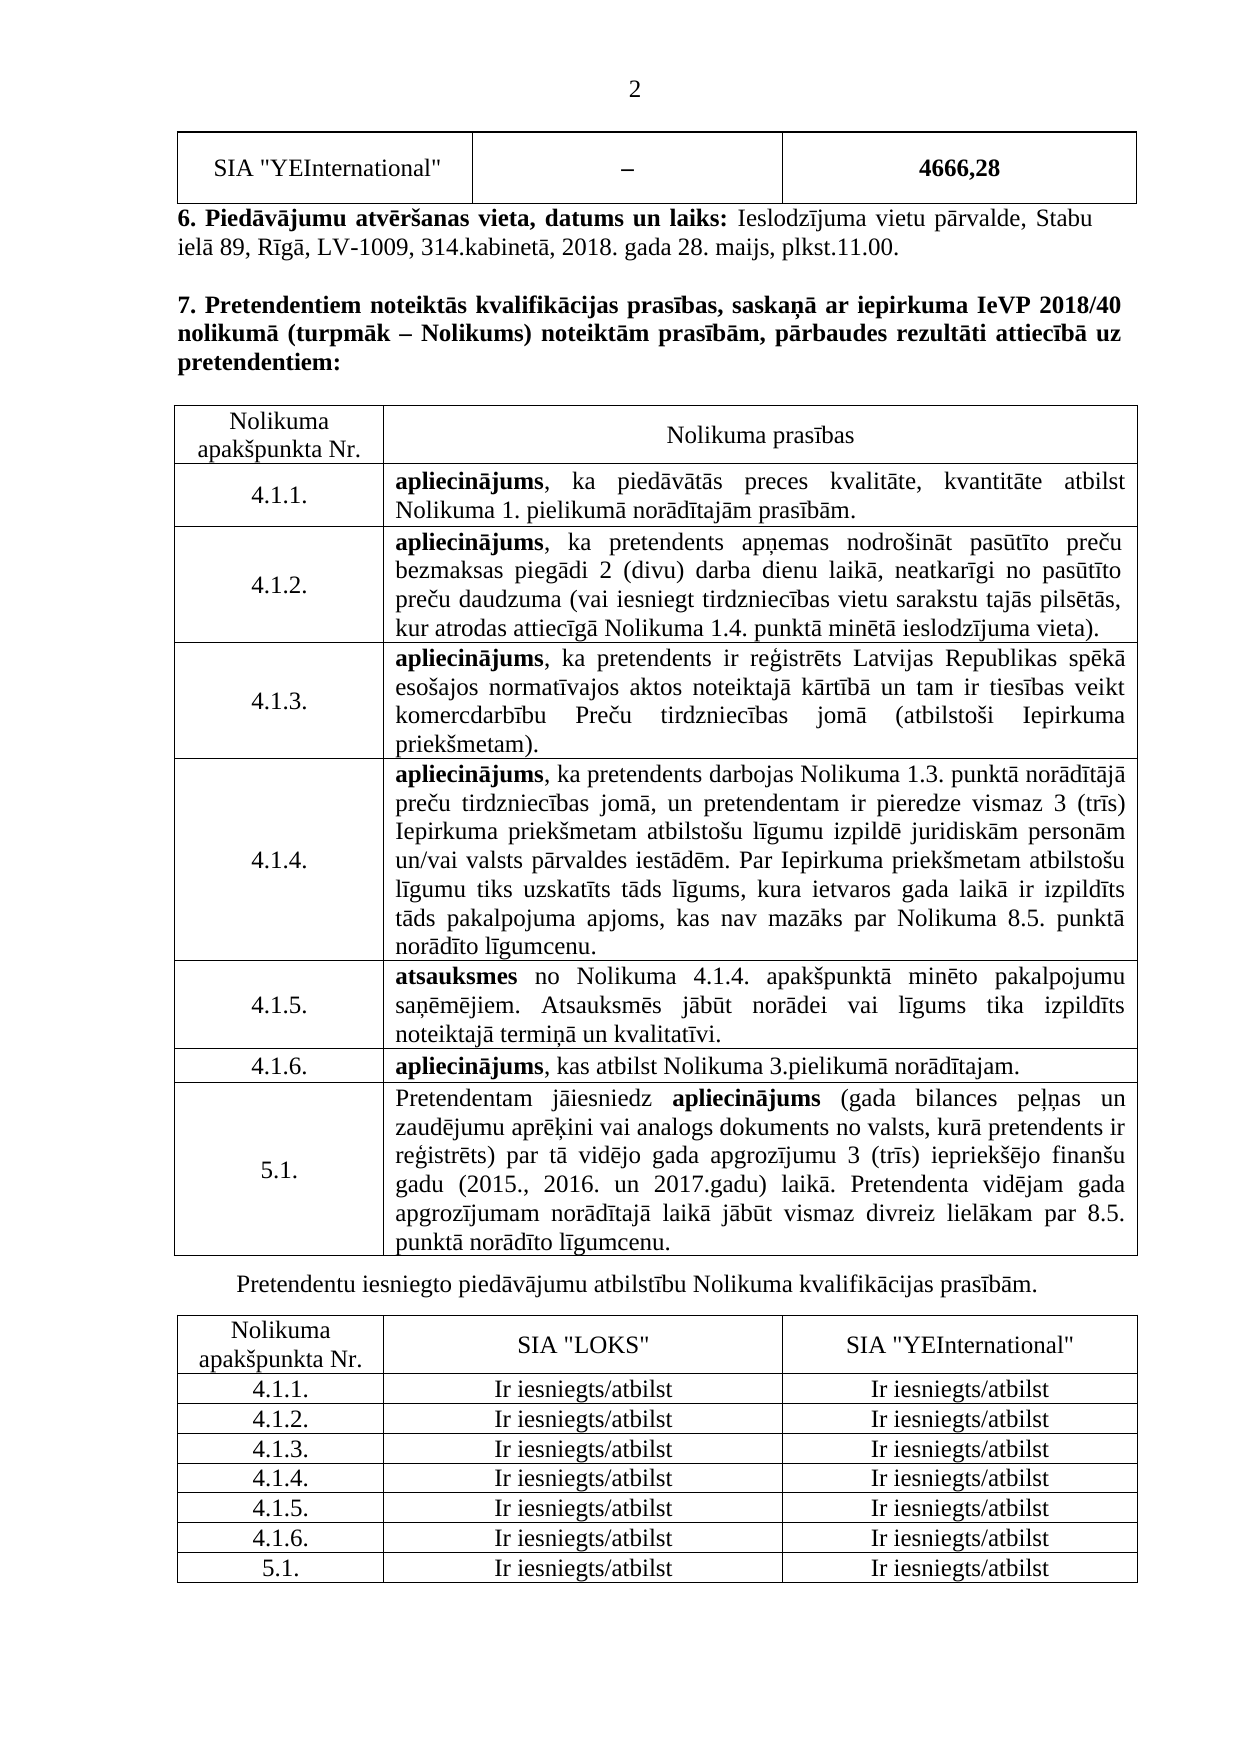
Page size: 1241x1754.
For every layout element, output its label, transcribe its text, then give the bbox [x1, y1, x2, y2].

table_cell 4.1.3. [178, 1434, 383, 1462]
table_cell 4666,28 [783, 133, 1136, 202]
table_cell Ir iesniegts/atbilst [384, 1464, 782, 1492]
table_cell apliecinājums, kas atbilst Nolikuma 3.pielikumā norādītajam. [384, 1049, 1137, 1082]
table_cell 4.1.2. [178, 1404, 383, 1433]
table_cell Ir iesniegts/atbilst [384, 1434, 782, 1462]
table_cell Ir iesniegts/atbilst [783, 1404, 1137, 1433]
table_cell Ir iesniegts/atbilst [384, 1553, 782, 1582]
table_header SIA "LOKS" [384, 1316, 782, 1373]
table_cell Ir iesniegts/atbilst [783, 1464, 1137, 1492]
table_cell 5.1. [175, 1083, 383, 1255]
table_cell Ir iesniegts/atbilst [783, 1553, 1137, 1582]
table_cell apliecinājums, ka piedāvātās preces kvalitāte, kvantitāte atbilst Nolikuma 1. pielikumā norādītajām prasībām. [384, 464, 1137, 526]
table_cell Ir iesniegts/atbilst [783, 1374, 1137, 1403]
table_cell 4.1.1. [175, 464, 383, 526]
table_cell Ir iesniegts/atbilst [384, 1523, 782, 1552]
table_cell 4.1.6. [175, 1049, 383, 1082]
table_header Nolikuma prasības [384, 406, 1137, 463]
table_cell – [473, 133, 782, 202]
table_cell 4.1.2. [175, 527, 383, 642]
table_cell apliecinājums, ka pretendents darbojas Nolikuma 1.3. punktā norādītājā preču tirdzniecības jomā, un pretendentam ir pieredze vismaz 3 (trīs) Iepirkuma priekšmetam atbilstošu līgumu izpildē juridiskām personām un/vai valsts pārvaldes iestādēm. Par Iepirkuma priekšmetam atbilstošu līgumu tiks uzskatīts tāds līgums, kura ietvaros gada laikā ir izpildīts tāds pakalpojuma apjoms, kas nav mazāks par Nolikuma 8.5. punktā norādīto līgumcenu. [384, 759, 1137, 960]
table_cell 4.1.5. [178, 1493, 383, 1522]
table_cell apliecinājums, ka pretendents ir reģistrēts Latvijas Republikas spēkā esošajos normatīvajos aktos noteiktajā kārtībā un tam ir tiesības veikt komercdarbību Preču tirdzniecības jomā (atbilstoši Iepirkuma priekšmetam). [384, 643, 1137, 758]
table_cell atsauksmes no Nolikuma 4.1.4. apakšpunktā minēto pakalpojumu saņēmējiem. Atsauksmēs jābūt norādei vai līgums tika izpildīts noteiktajā termiņā un kvalitatīvi. [384, 961, 1137, 1047]
table_cell 5.1. [178, 1553, 383, 1582]
table_cell Pretendentam jāiesniedz apliecinājums (gada bilances peļņas un zaudējumu aprēķini vai analogs dokuments no valsts, kurā pretendents ir reģistrēts) par tā vidējo gada apgrozījumu 3 (trīs) iepriekšējo finanšu gadu (2015., 2016. un 2017.gadu) laikā. Pretendenta vidējam gada apgrozījumam norādītajā laikā jābūt vismaz divreiz lielākam par 8.5. punktā norādīto līgumcenu. [384, 1083, 1137, 1255]
table_cell 4.1.5. [175, 961, 383, 1047]
table_header SIA "YEInternational" [783, 1316, 1137, 1373]
table_cell 4.1.1. [178, 1374, 383, 1403]
table_cell Ir iesniegts/atbilst [384, 1374, 782, 1403]
table_header Nolikuma apakšpunkta Nr. [175, 406, 383, 463]
table_cell 4.1.4. [178, 1464, 383, 1492]
text 7. Pretendentiem noteiktās kvalifikācijas prasības, saskaņā ar iepirkuma IeVP 2018/40 nolikumā (turpmāk – Nolikums) noteiktām prasībām, pārbaudes rezultāti attiecībā uz pretendentiem: [177, 290, 1122, 376]
text Pretendentu iesniegto piedāvājumu atbilstību Nolikuma kvalifikācijas prasībām. [177, 1269, 1102, 1298]
table_cell SIA "YEInternational" [178, 133, 472, 202]
table_cell 4.1.3. [175, 643, 383, 758]
table_cell 4.1.4. [175, 759, 383, 960]
table_cell Ir iesniegts/atbilst [783, 1434, 1137, 1462]
table_cell Ir iesniegts/atbilst [384, 1404, 782, 1433]
table_cell Ir iesniegts/atbilst [783, 1493, 1137, 1522]
table_header Nolikuma apakšpunkta Nr. [178, 1316, 383, 1373]
table_cell apliecinājums, ka pretendents apņemas nodrošināt pasūtīto preču bezmaksas piegādi 2 (divu) darba dienu laikā, neatkarīgi no pasūtīto preču daudzuma (vai iesniegt tirdzniecības vietu sarakstu tajās pilsētās, kur atrodas attiecīgā Nolikuma 1.4. punktā minētā ieslodzījuma vieta). [384, 527, 1137, 642]
text 6. Piedāvājumu atvēršanas vieta, datums un laiks: Ieslodzījuma vietu pārvalde, Stabu ielā 89, Rīgā, LV-1009, 314.kabinetā, 2018. gada 28. maijs, plkst.11.00. [177, 204, 1093, 261]
table_cell 4.1.6. [178, 1523, 383, 1552]
table_cell Ir iesniegts/atbilst [783, 1523, 1137, 1552]
table_cell Ir iesniegts/atbilst [384, 1493, 782, 1522]
